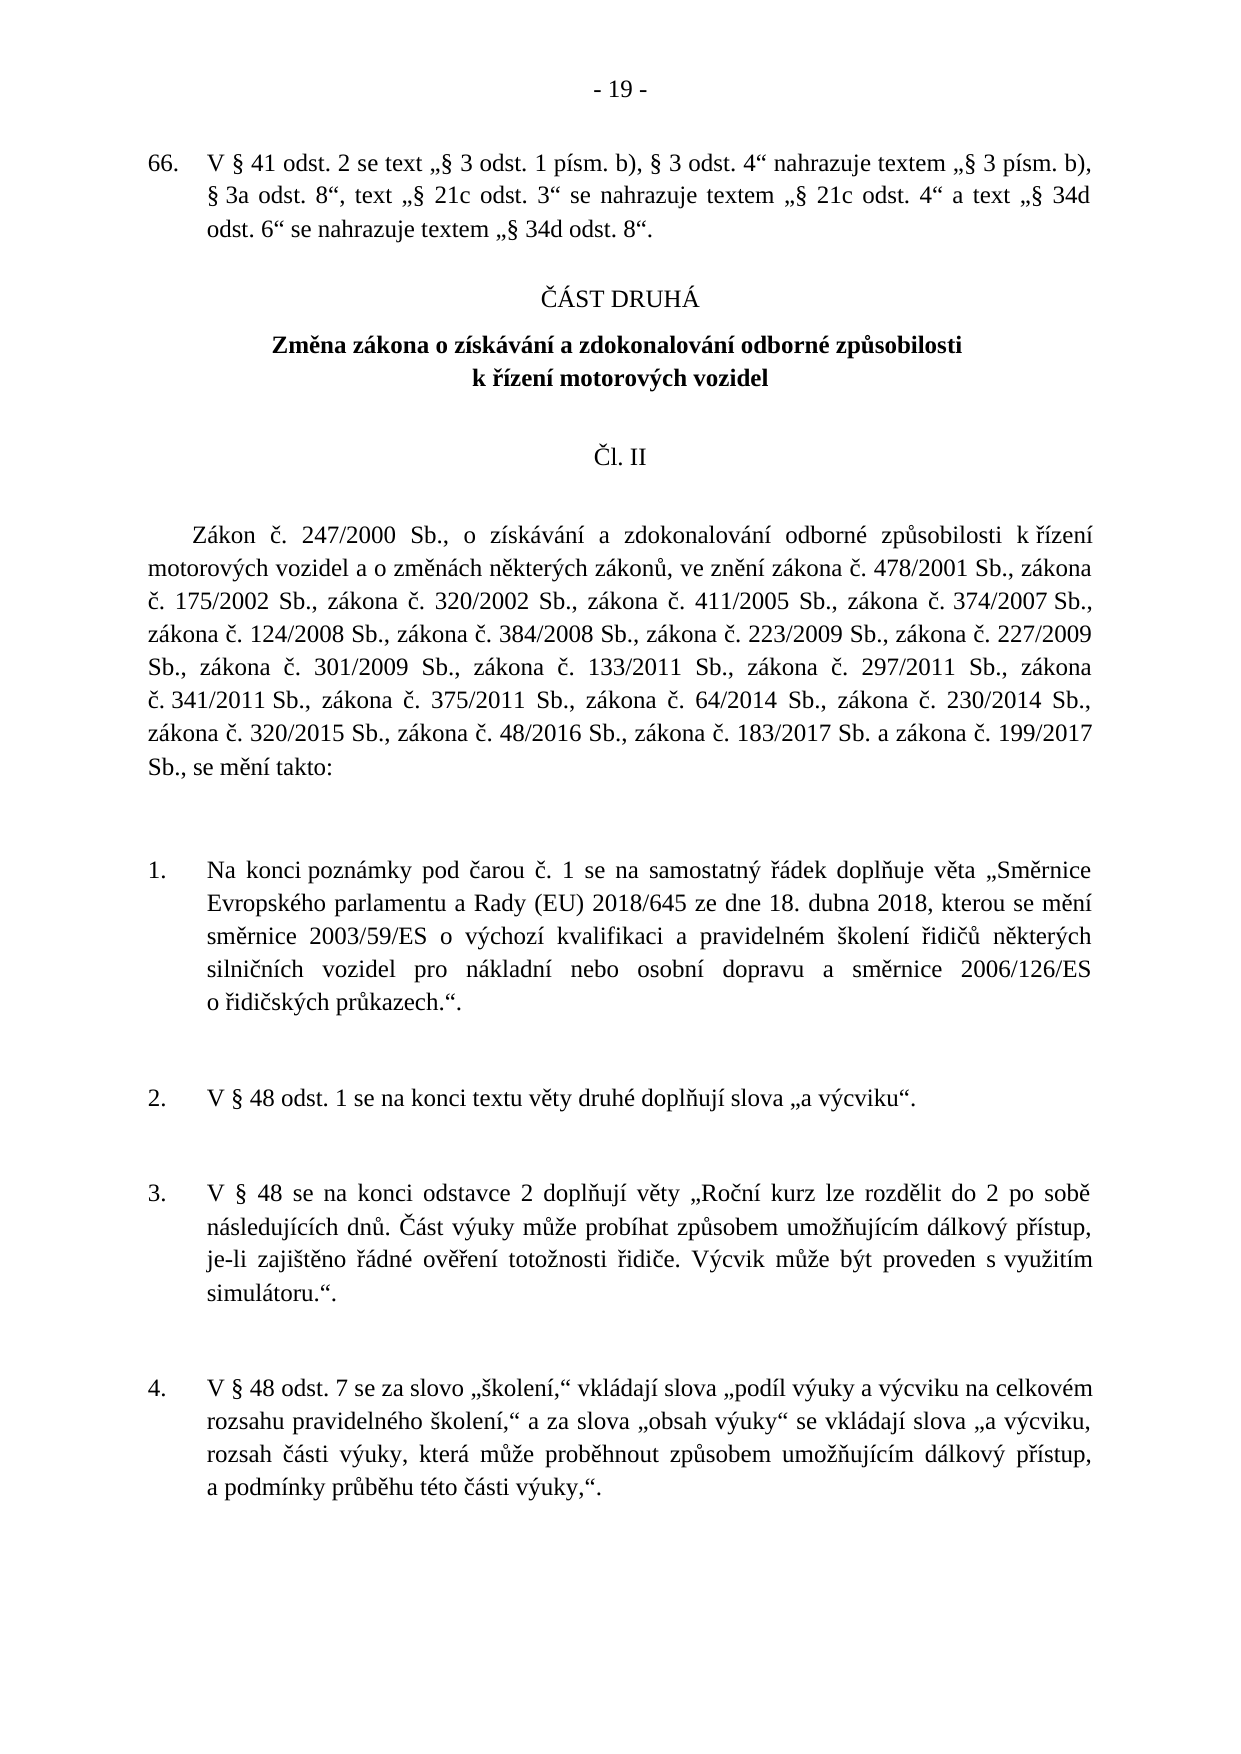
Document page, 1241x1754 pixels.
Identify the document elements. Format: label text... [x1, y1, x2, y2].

text V § 48 odst. 1 se na konci textu věty druhé doplňují slova „a výcviku“. [148, 1083, 1093, 1112]
text Zákon č. 247/2000 Sb., o získávání a zdokonalování odborné způsobilosti k řízení motorových vozidel a o změnách některých zákonů, ve znění zákona č. 478/2001 Sb., zákona č. 175/2002 Sb., zákona č. 320/2002 Sb., zákona č. 411/2005 Sb., zákona č. 374/2007 Sb., zákona č. 124/2008 Sb., zákona č. 384/2008 Sb., zákona č. 223/2009 Sb., zákona č. 227/2009 Sb., zákona č. 301/2009 Sb., zákona č. 133/2011 Sb., zákona č. 297/2011 Sb., zákona č. 341/2011 Sb., zákona č. 375/2011 Sb., zákona č. 64/2014 Sb., zákona č. 230/2014 Sb., zákona č. 320/2015 Sb., zákona č. 48/2016 Sb., zákona č. 183/2017 Sb. a zákona č. 199/2017 Sb., se mění takto: [148, 520, 1093, 780]
text V § 48 odst. 7 se za slovo „školení,“ vkládají slova „podíl výuky a výcviku na celkovém rozsahu pravidelného školení,“ a za slova „obsah výuky“ se vkládají slova „a výcviku, rozsah části výuky, která může proběhnout způsobem umožňujícím dálkový přístup, a podmínky průběhu této části výuky,“. [148, 1373, 1093, 1501]
list Na konci poznámky pod čarou č. 1 se na samostatný řádek doplňuje věta „Směrnice Evropského parlamentu a Rady (EU) 2018/645 ze dne 18. dubna 2018, kterou se mění směrnice 2003/59/ES o výchozí kvalifikaci a pravidelném školení řidičů některých silničních vozidel pro nákladní nebo osobní dopravu a směrnice 2006/126/ES o řidičských průkazech.“. [148, 855, 1093, 1016]
text V § 41 odst. 2 se text „§ 3 odst. 1 písm. b), § 3 odst. 4“ nahrazuje textem „§ 3 písm. b), § 3a odst. 8“, text „§ 21c odst. 3“ se nahrazuje textem „§ 21c odst. 4“ a text „§ 34d odst. 6“ se nahrazuje textem „§ 34d odst. 8“. [148, 148, 1093, 242]
text Změna zákona o získávání a zdokonalování odborné způsobilosti k řízení motorových vozidel [148, 330, 1093, 391]
text V § 48 se na konci odstavce 2 doplňují věty „Roční kurz lze rozdělit do 2 po sobě následujících dnů. Část výuky může probíhat způsobem umožňujícím dálkový přístup, je-li zajištěno řádné ověření totožnosti řidiče. Výcvik může být proveden s využitím simulátoru.“. [148, 1178, 1093, 1306]
text ČÁST DRUHÁ [148, 284, 1093, 313]
text Čl. II [148, 442, 1093, 470]
